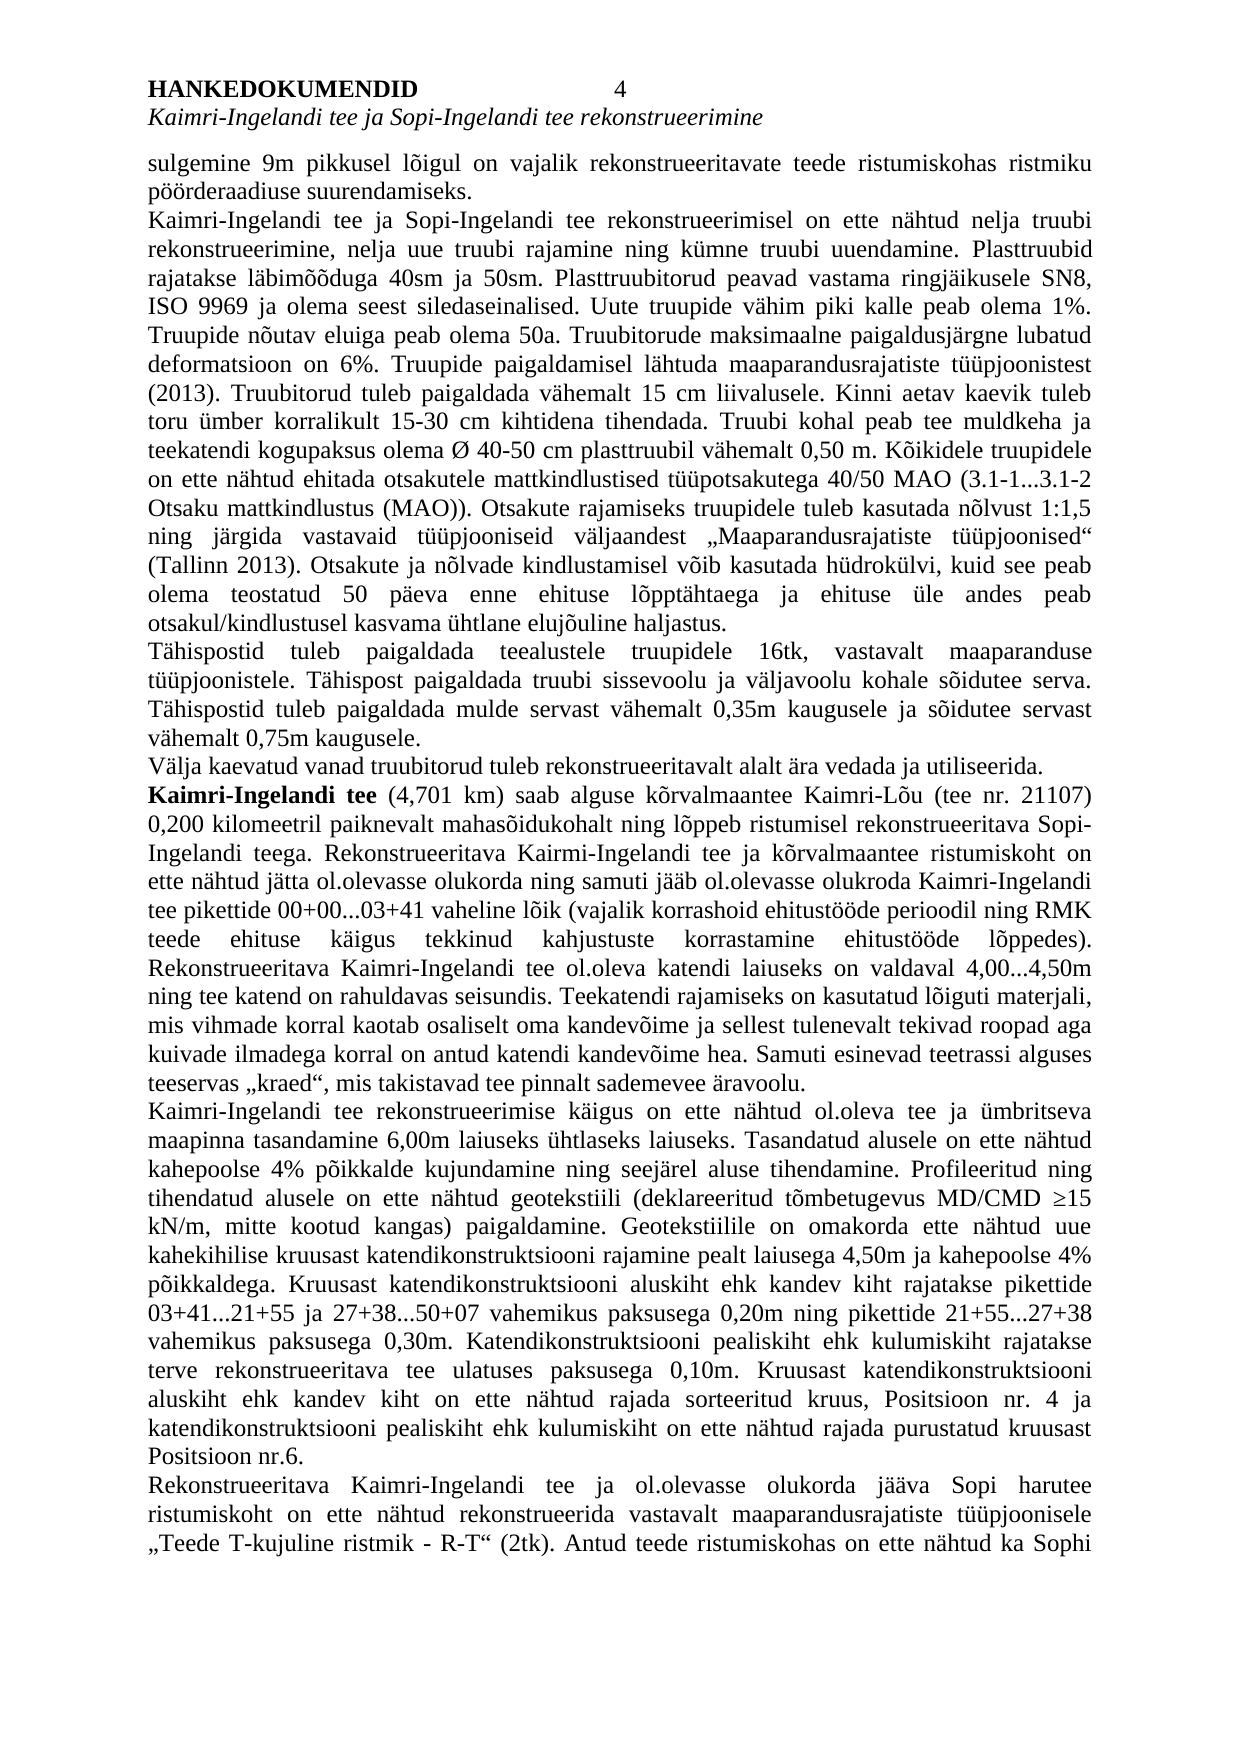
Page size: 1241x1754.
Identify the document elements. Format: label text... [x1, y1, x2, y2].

text Kaimri-Ingelandi tee ja Sopi-Ingelandi tee rekonstrueerimisel on ette nähtud nelja truubi rekonstrueerimine, nelja uue truubi rajamine ning kümne truubi uuendamine. Plasttruubid rajatakse läbimõõduga 40sm ja 50sm. Plasttruubitorud peavad vastama ringjäikusele SN8, ISO 9969 ja olema seest siledaseinalised. Uute truupide vähim piki kalle peab olema 1%. Truupide nõutav eluiga peab olema 50a. Truubitorude maksimaalne paigaldusjärgne lubatud deformatsioon on 6%. Truupide paigaldamisel lähtuda maaparandusrajatiste tüüpjoonistest (2013). Truubitorud tuleb paigaldada vähemalt 15 cm liivalusele. Kinni aetav kaevik tuleb toru ümber korralikult 15-30 cm kihtidena tihendada. Truubi kohal peab tee muldkeha ja teekatendi kogupaksus olema Ø 40-50 cm plasttruubil vähemalt 0,50 m. Kõikidele truupidele on ette nähtud ehitada otsakutele mattkindlustised tüüpotsakutega 40/50 MAO (3.1-1...3.1-2 Otsaku mattkindlustus (MAO)). Otsakute rajamiseks truupidele tuleb kasutada nõlvust 1:1,5 ning järgida vastavaid tüüpjooniseid väljaandest „Maaparandusrajatiste tüüpjoonised“ (Tallinn 2013). Otsakute ja nõlvade kindlustamisel võib kasutada hüdrokülvi, kuid see peab olema teostatud 50 päeva enne ehituse lõpptähtaega ja ehituse üle andes peab otsakul/kindlustusel kasvama ühtlane elujõuline haljastus. [148, 205, 1093, 636]
text Tähispostid tuleb paigaldada teealustele truupidele 16tk, vastavalt maaparanduse tüüpjoonistele. Tähispost paigaldada truubi sissevoolu ja väljavoolu kohale sõidutee serva. Tähispostid tuleb paigaldada mulde servast vähemalt 0,35m kaugusele ja sõidutee servast vähemalt 0,75m kaugusele. [148, 636, 1093, 751]
text Kaimri-Ingelandi tee (4,701 km) saab alguse kõrvalmaantee Kaimri-Lõu (tee nr. 21107) 0,200 kilomeetril paiknevalt mahasõidukohalt ning lõppeb ristumisel rekonstrueeritava Sopi-Ingelandi teega. Rekonstrueeritava Kairmi-Ingelandi tee ja kõrvalmaantee ristumiskoht on ette nähtud jätta ol.olevasse olukorda ning samuti jääb ol.olevasse olukroda Kaimri-Ingelandi tee pikettide 00+00...03+41 vaheline lõik (vajalik korrashoid ehitustööde perioodil ning RMK teede ehituse käigus tekkinud kahjustuste korrastamine ehitustööde lõppedes). Rekonstrueeritava Kaimri-Ingelandi tee ol.oleva katendi laiuseks on valdaval 4,00...4,50m ning tee katend on rahuldavas seisundis. Teekatendi rajamiseks on kasutatud lõiguti materjali, mis vihmade korral kaotab osaliselt oma kandevõime ja sellest tulenevalt tekivad roopad aga kuivade ilmadega korral on antud katendi kandevõime hea. Samuti esinevad teetrassi alguses teeservas „kraed“, mis takistavad tee pinnalt sademevee äravoolu. [148, 780, 1093, 1096]
text Välja kaevatud vanad truubitorud tuleb rekonstrueeritavalt alalt ära vedada ja utiliseerida. [148, 751, 1093, 780]
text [148, 148, 1093, 205]
text Kaimri-Ingelandi tee rekonstrueerimise käigus on ette nähtud ol.oleva tee ja ümbritseva maapinna tasandamine 6,00m laiuseks ühtlaseks laiuseks. Tasandatud alusele on ette nähtud kahepoolse 4% põikkalde kujundamine ning seejärel aluse tihendamine. Profileeritud ning tihendatud alusele on ette nähtud geotekstiili (deklareeritud tõmbetugevus MD/CMD ≥15 kN/m, mitte kootud kangas) paigaldamine. Geotekstiilile on omakorda ette nähtud uue kahekihilise kruusast katendikonstruktsiooni rajamine pealt laiusega 4,50m ja kahepoolse 4% põikkaldega. Kruusast katendikonstruktsiooni aluskiht ehk kandev kiht rajatakse pikettide 03+41...21+55 ja 27+38...50+07 vahemikus paksusega 0,20m ning pikettide 21+55...27+38 vahemikus paksusega 0,30m. Katendikonstruktsiooni pealiskiht ehk kulumiskiht rajatakse terve rekonstrueeritava tee ulatuses paksusega 0,10m. Kruusast katendikonstruktsiooni aluskiht ehk kandev kiht on ette nähtud rajada sorteeritud kruus, Positsioon nr. 4 ja katendikonstruktsiooni pealiskiht ehk kulumiskiht on ette nähtud rajada purustatud kruusast Positsioon nr.6. [148, 1096, 1093, 1470]
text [148, 1470, 1093, 1556]
